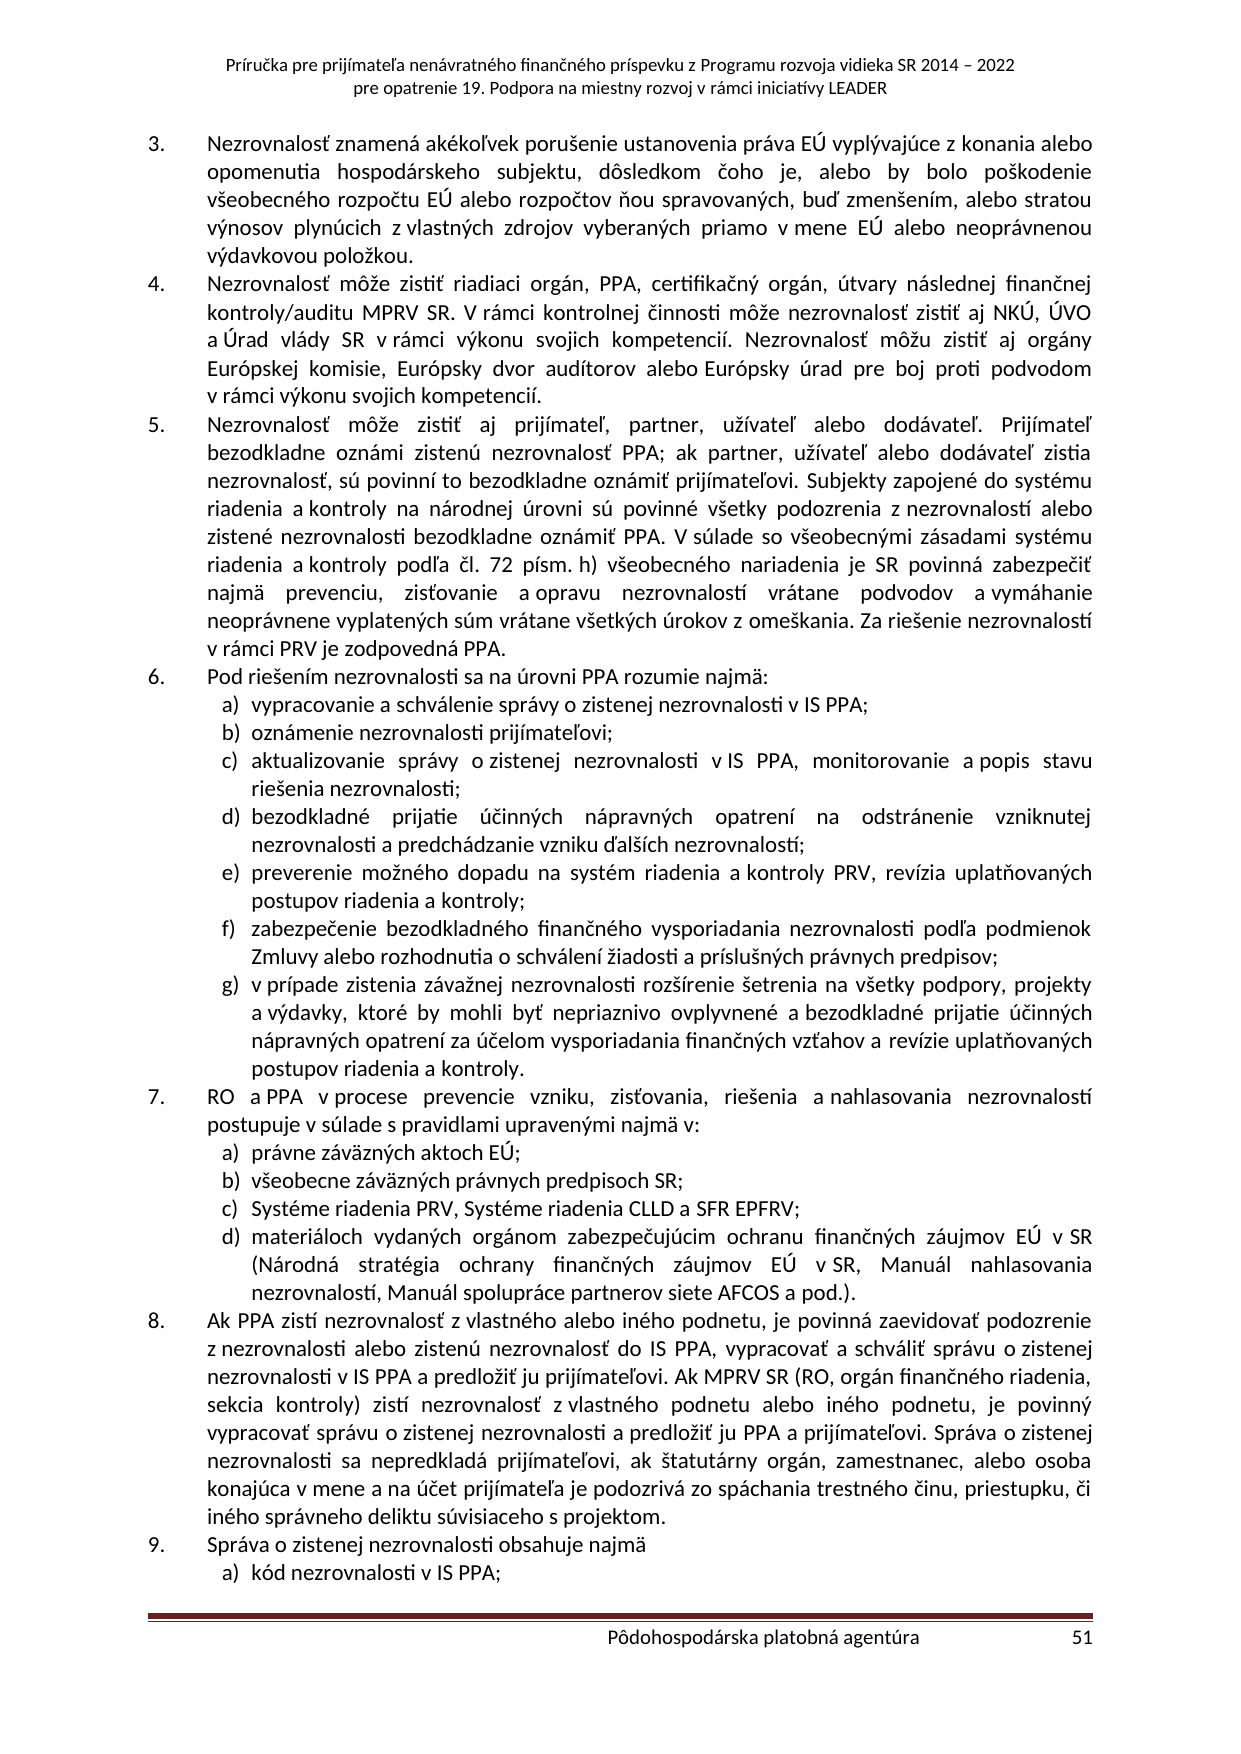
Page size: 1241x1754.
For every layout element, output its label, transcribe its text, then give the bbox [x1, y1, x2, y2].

list zabezpečenie bezodkladného finančného vysporiadania nezrovnalosti podľa podmienok Zmluvy alebo rozhodnutia o schválení žiadosti a príslušných právnych predpisov; [222, 914, 1093, 970]
list oznámenie nezrovnalosti prijímateľovi; [222, 718, 1093, 746]
list všeobecne záväzných právnych predpisoch SR; [222, 1166, 1093, 1194]
list Nezrovnalosť znamená akékoľvek porušenie ustanovenia práva EÚ vyplývajúce z konania alebo opomenutia hospodárskeho subjektu, dôsledkom čoho je, alebo by bolo poškodenie všeobecného rozpočtu EÚ alebo rozpočtov ňou spravovaných, buď zmenšením, alebo stratou výnosov plynúcich z vlastných zdrojov vyberaných priamo v mene EÚ alebo neoprávnenou výdavkovou položkou. [148, 129, 1093, 269]
list materiáloch vydaných orgánom zabezpečujúcim ochranu finančných záujmov EÚ v SR (Národná stratégia ochrany finančných záujmov EÚ v SR, Manuál nahlasovania nezrovnalostí, Manuál spolupráce partnerov siete AFCOS a pod.). [222, 1222, 1093, 1306]
list právne záväzných aktoch EÚ; [222, 1138, 1093, 1166]
list Systéme riadenia PRV, Systéme riadenia CLLD a SFR EPFRV; [222, 1194, 1093, 1222]
list bezodkladné prijatie účinných nápravných opatrení na odstránenie vzniknutej nezrovnalosti a predchádzanie vzniku ďalších nezrovnalostí; [222, 802, 1093, 858]
list Pod riešením nezrovnalosti sa na úrovni PPA rozumie najmä: [148, 662, 1093, 690]
list Ak PPA zistí nezrovnalosť z vlastného alebo iného podnetu, je povinná zaevidovať podozrenie z nezrovnalosti alebo zistenú nezrovnalosť do IS PPA, vypracovať a schváliť správu o zistenej nezrovnalosti v IS PPA a predložiť ju prijímateľovi. Ak MPRV SR (RO, orgán finančného riadenia, sekcia kontroly) zistí nezrovnalosť z vlastného podnetu alebo iného podnetu, je povinný vypracovať správu o zistenej nezrovnalosti a predložiť ju PPA a prijímateľovi. Správa o zistenej nezrovnalosti sa nepredkladá prijímateľovi, ak štatutárny orgán, zamestnanec, alebo osoba konajúca v mene a na účet prijímateľa je podozrivá zo spáchania trestného činu, priestupku, či iného správneho deliktu súvisiaceho s projektom. [148, 1306, 1093, 1531]
list Nezrovnalosť môže zistiť aj prijímateľ, partner, užívateľ alebo dodávateľ. Prijímateľ bezodkladne oznámi zistenú nezrovnalosť PPA; ak partner, užívateľ alebo dodávateľ zistia nezrovnalosť, sú povinní to bezodkladne oznámiť prijímateľovi. Subjekty zapojené do systému riadenia a kontroly na národnej úrovni sú povinné všetky podozrenia z nezrovnalostí alebo zistené nezrovnalosti bezodkladne oznámiť PPA. V súlade so všeobecnými zásadami systému riadenia a kontroly podľa čl. 72 písm. h) všeobecného nariadenia je SR povinná zabezpečiť najmä prevenciu, zisťovanie a opravu nezrovnalostí vrátane podvodov a vymáhanie neoprávnene vyplatených súm vrátane všetkých úrokov z omeškania. Za riešenie nezrovnalostí v rámci PRV je zodpovedná PPA. [148, 410, 1093, 662]
list Správa o zistenej nezrovnalosti obsahuje najmä [148, 1531, 1093, 1558]
list preverenie možného dopadu na systém riadenia a kontroly PRV, revízia uplatňovaných postupov riadenia a kontroly; [222, 858, 1093, 914]
list vypracovanie a schválenie správy o zistenej nezrovnalosti v IS PPA; [222, 690, 1093, 718]
list Nezrovnalosť môže zistiť riadiaci orgán, PPA, certifikačný orgán, útvary následnej finančnej kontroly/auditu MPRV SR. V rámci kontrolnej činnosti môže nezrovnalosť zistiť aj NKÚ, ÚVO a Úrad vlády SR v rámci výkonu svojich kompetencií. Nezrovnalosť môžu zistiť aj orgány Európskej komisie, Európsky dvor audítorov alebo Európsky úrad pre boj proti podvodom v rámci výkonu svojich kompetencií. [148, 269, 1093, 410]
list v prípade zistenia závažnej nezrovnalosti rozšírenie šetrenia na všetky podpory, projekty a výdavky, ktoré by mohli byť nepriaznivo ovplyvnené a bezodkladné prijatie účinných nápravných opatrení za účelom vysporiadania finančných vzťahov a revízie uplatňovaných postupov riadenia a kontroly. [222, 970, 1093, 1082]
list kód nezrovnalosti v IS PPA; [222, 1558, 1093, 1587]
list RO a PPA v procese prevencie vzniku, zisťovania, riešenia a nahlasovania nezrovnalostí postupuje v súlade s pravidlami upravenými najmä v: [148, 1082, 1093, 1138]
list aktualizovanie správy o zistenej nezrovnalosti v IS PPA, monitorovanie a popis stavu riešenia nezrovnalosti; [222, 746, 1093, 802]
